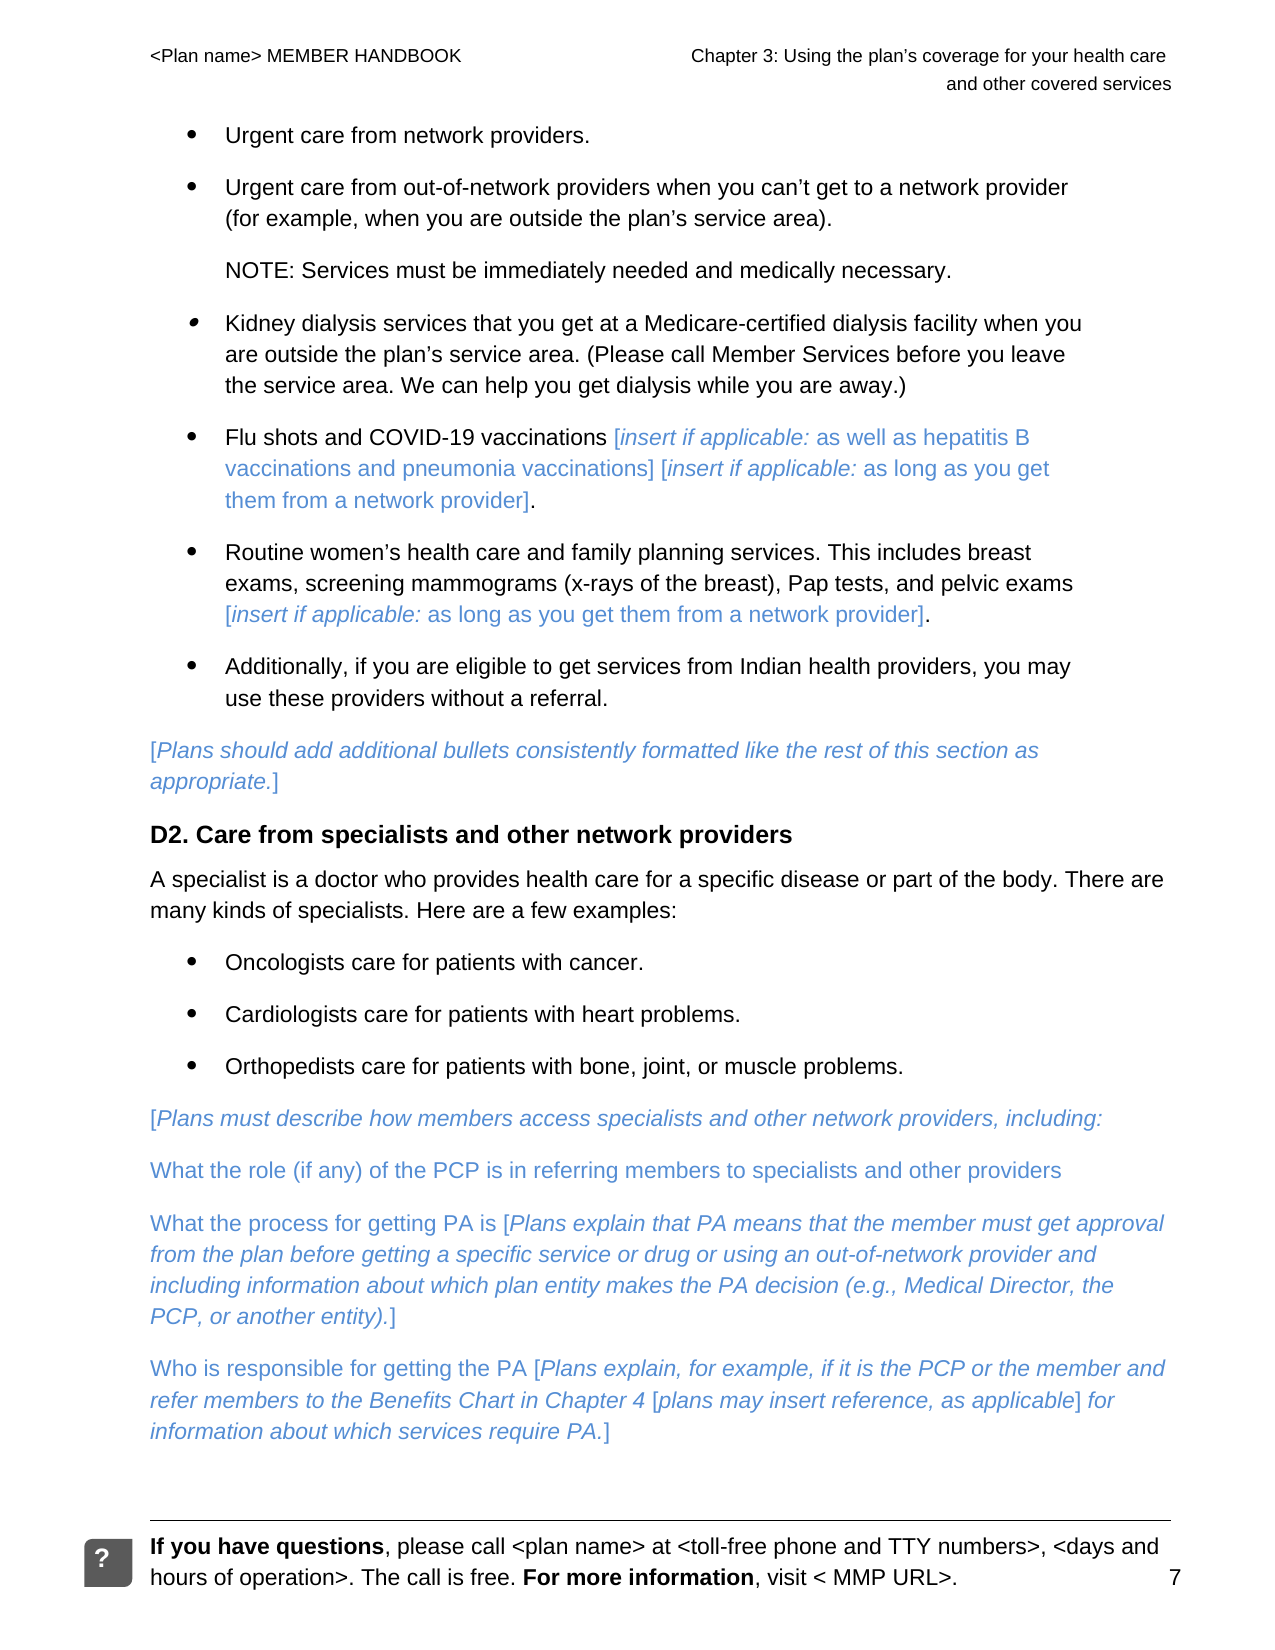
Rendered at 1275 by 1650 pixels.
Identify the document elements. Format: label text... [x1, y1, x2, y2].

text Orthopedists care for patients with bone, joint, or muscle problems. [187, 1050, 1096, 1081]
list Additionally, if you are eligible to get services from Indian health providers, you may use these providers without a referral. [187, 650, 1096, 712]
list Urgent care from out-of-network providers when you can’t get to a network provider (for example, when you are outside the plan’s service area). [187, 171, 1096, 233]
text Cardiologists care for patients with heart problems. [187, 998, 1096, 1029]
list Flu shots and COVID-19 vaccinations [insert if applicable: as well as hepatitis B vaccinations and pneumonia vaccinations] [insert if applicable: as long as you get them from a network provider]. [187, 421, 1096, 514]
text Oncologists care for patients with cancer. [187, 946, 1096, 977]
list Urgent care from network providers. [187, 118, 1096, 150]
list NOTE: Services must be immediately needed and medically necessary. [225, 254, 1096, 285]
text [Plans must describe how members access specialists and other network providers, including: [150, 1102, 1171, 1133]
list Who is responsible for getting the PA [Plans explain, for example, if it is the PCP or the member and refer members to the Benefits Chart in Chapter 4 [plans may insert reference, as applicable] for information about which services require PA.] [150, 1352, 1171, 1446]
list Routine women’s health care and family planning services. This includes breast exams, screening mammograms (x-rays of the breast), Pap tests, and pelvic exams [insert if applicable: as long as you get them from a network provider]. [187, 535, 1096, 629]
list What the role (if any) of the PCP is in referring members to specialists and other providers [150, 1154, 1171, 1185]
list [Plans should add additional bullets consistently formatted like the rest of this section as appropriate.] [150, 733, 1171, 796]
list Kidney dialysis services that you get at a Medicare-certified dialysis facility when you are outside the plan’s service area. (Please call Member Services before you leave the service area. We can help you get dialysis while you are away.) [187, 306, 1096, 400]
list What the process for getting PA is [Plans explain that PA means that the member must get approval from the plan before getting a specific service or drug or using an out-of-network provider and including information about which plan entity makes the PA decision (e.g., Medical Director, the PCP, or another entity).] [150, 1206, 1171, 1331]
subtitle D2. Care from specialists and other network providers [150, 816, 1096, 850]
text A specialist is a doctor who provides health care for a specific disease or part of the body. There are many kinds of specialists. Here are a few examples: [150, 862, 1171, 925]
